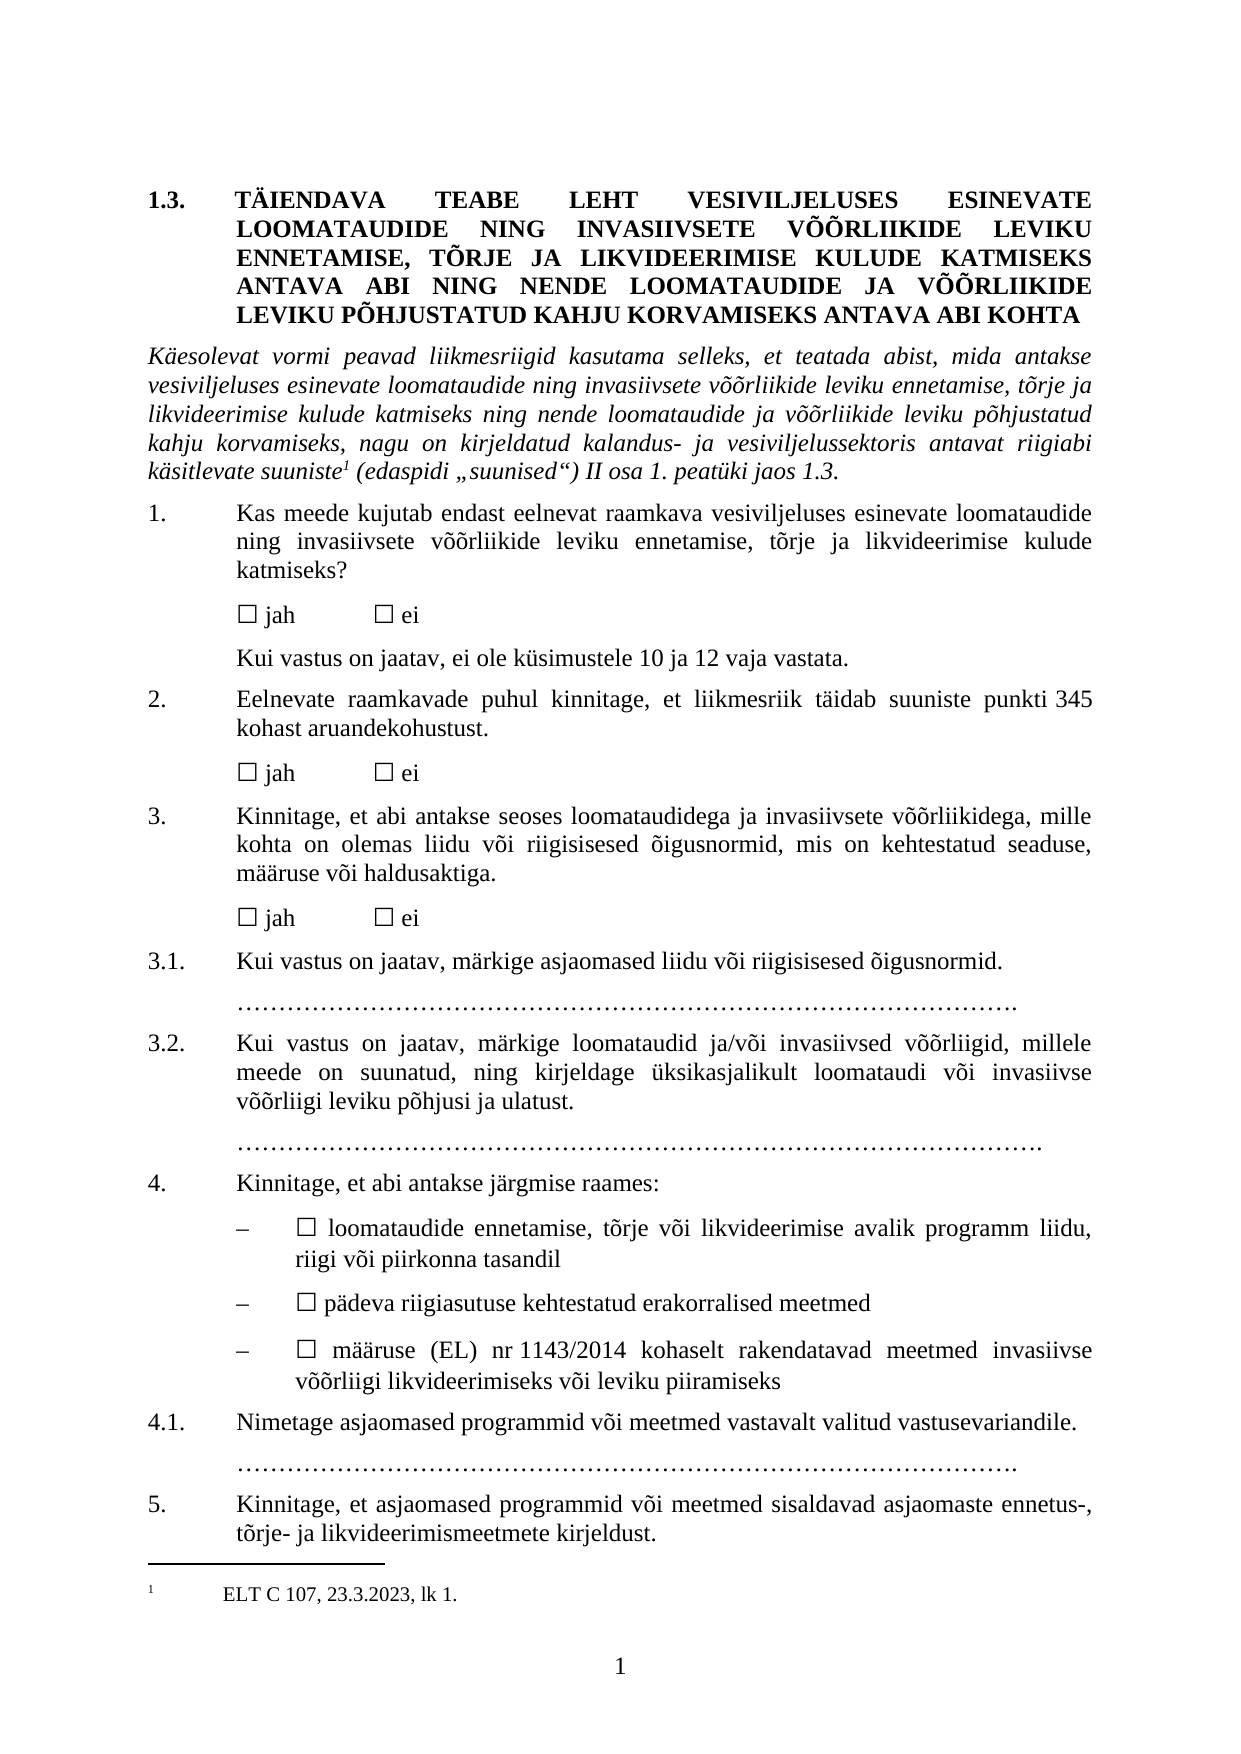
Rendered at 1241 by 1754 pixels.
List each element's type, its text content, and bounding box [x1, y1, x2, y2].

text määruse (EL) nr 1143/2014 kohaselt rakendatavad meetmed invasiivse võõrliigi likvideerimiseks või leviku piiramiseks [236, 1332, 1093, 1394]
text 3.1. Kui vastus on jaatav, märkige asjaomased liidu või riigisisesed õigusnormid. [148, 946, 1093, 975]
text 1. Kas meede kujutab endast eelnevat raamkava vesiviljeluses esinevate loomataudide ning invasiivsete võõrliikide leviku ennetamise, tõrje ja likvideerimise kulude katmiseks? [148, 498, 1093, 584]
text 5. Kinnitage, et asjaomased programmid või meetmed sisaldavad asjaomaste ennetus-, tõrje- ja likvideerimismeetmete kirjeldust. [148, 1489, 1093, 1547]
text jah ei [236, 899, 1093, 933]
text jah ei [236, 754, 1093, 788]
subtitle 1.3. TÄIENDAVA TEABE LEHT VESIVILJELUSES ESINEVATE LOOMATAUDIDE NING INVASIIVSETE VÕÕRLIIKIDE LEVIKU ENNETAMISE, TÕRJE JA LIKVIDEERIMISE KULUDE KATMISEKS ANTAVA ABI NING NENDE LOOMATAUDIDE JA VÕÕRLIIKIDE LEVIKU PÕHJUSTATUD KAHJU KORVAMISEKS ANTAVA ABI KOHTA [148, 185, 1093, 329]
text Käesolevat vormi peavad liikmesriigid kasutama selleks, et teatada abist, mida antakse vesiviljeluses esinevate loomataudide ning invasiivsete võõrliikide leviku ennetamise, tõrje ja likvideerimise kulude katmiseks ning nende loomataudide ja võõrliikide leviku põhjustatud kahju korvamiseks, nagu on kirjeldatud kalandus- ja vesiviljelussektoris antavat riigiabi käsitlevate suuniste (edaspidi „suunised“) II osa 1. peatüki jaos 1.3. [148, 341, 1093, 485]
text jah ei [236, 596, 1093, 630]
text 4. Kinnitage, et abi antakse järgmise raames: [148, 1168, 1093, 1197]
text Kui vastus on jaatav, ei ole küsimustele 10 ja 12 vaja vastata. [236, 643, 1093, 672]
text 3. Kinnitage, et abi antakse seoses loomataudidega ja invasiivsete võõrliikidega, mille kohta on olemas liidu või riigisisesed õigusnormid, mis on kehtestatud seaduse, määruse või haldusaktiga. [148, 801, 1093, 887]
text ……………………………………………………………………………………. [236, 1127, 1093, 1156]
text …………………………………………………………………………………. [236, 987, 1093, 1016]
text …………………………………………………………………………………. [236, 1448, 1093, 1477]
text 4.1. Nimetage asjaomased programmid või meetmed vastavalt valitud vastusevariandile. [148, 1407, 1093, 1436]
text 3.2. Kui vastus on jaatav, märkige loomataudid ja/või invasiivsed võõrliigid, millele meede on suunatud, ning kirjeldage üksikasjalikult loomataudi või invasiivse võõrliigi leviku põhjusi ja ulatust. [148, 1028, 1093, 1115]
text loomataudide ennetamise, tõrje või likvideerimise avalik programm liidu, riigi või piirkonna tasandil [236, 1210, 1093, 1273]
text pädeva riigiasutuse kehtestatud erakorralised meetmed [236, 1285, 1093, 1319]
text 2. Eelnevate raamkavade puhul kinnitage, et liikmesriik täidab suuniste punkti 345 kohast aruandekohustust. [148, 684, 1093, 742]
